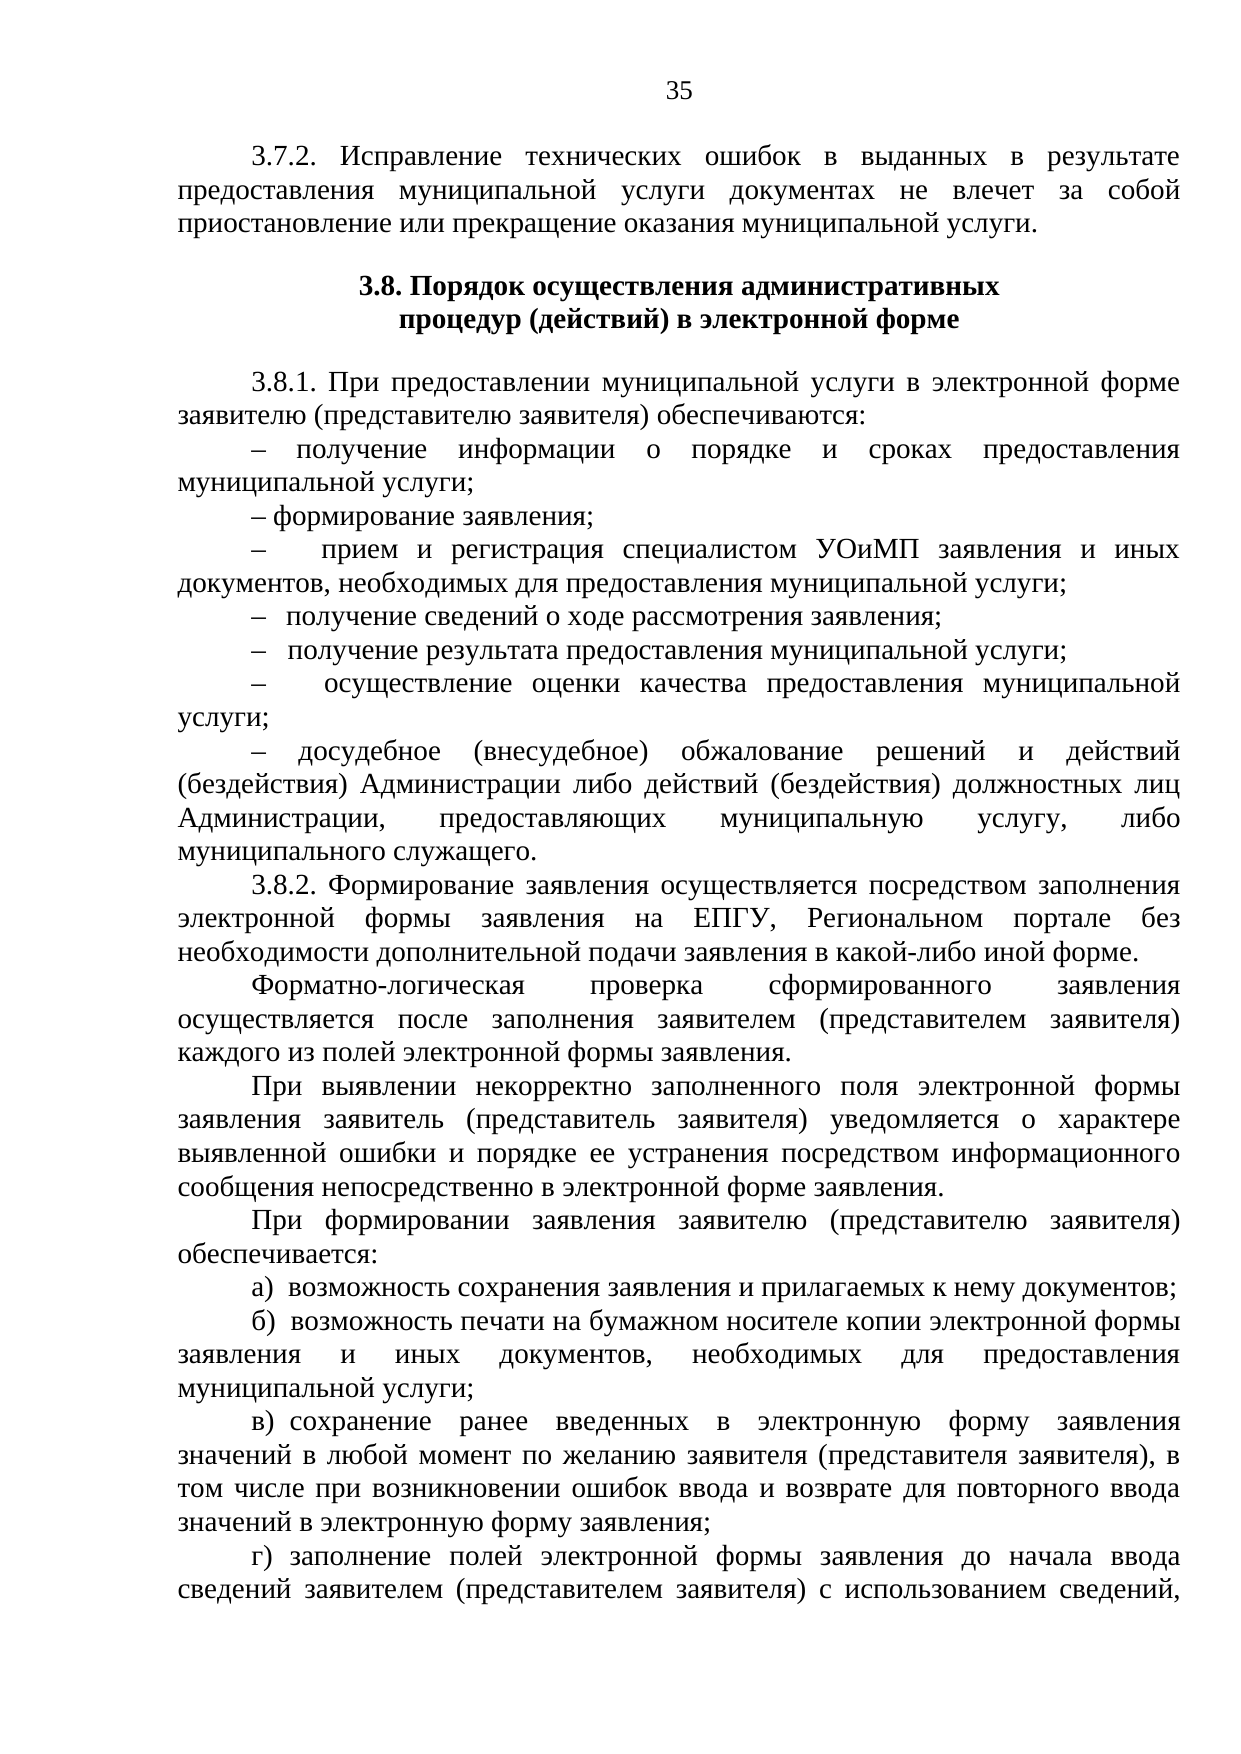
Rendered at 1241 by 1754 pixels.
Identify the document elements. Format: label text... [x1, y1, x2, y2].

text – досудебное (внесудебное) обжалование решений и действий (бездействия) Администрации либо действий (бездействия) должностных лиц Администрации, предоставляющих муниципальную услугу, либо муниципального служащего. [177, 733, 1181, 867]
text б) возможность печати на бумажном носителе копии электронной формы заявления и иных документов, необходимых для предоставления муниципальной услуги; [177, 1303, 1181, 1403]
text 3.8.2. Формирование заявления осуществляется посредством заполнения электронной формы заявления на ЕПГУ, Региональном портале без необходимости дополнительной подачи заявления в какой-либо иной форме. [177, 867, 1181, 967]
text 3.8.1. При предоставлении муниципальной услуги в электронной форме заявителю (представителю заявителя) обеспечиваются: [177, 364, 1181, 431]
text а) возможность сохранения заявления и прилагаемых к нему документов; [177, 1269, 1181, 1303]
text – получение результата предоставления муниципальной услуги; [177, 632, 1181, 666]
text 3.8. Порядок осуществления административных [177, 268, 1181, 301]
text – получение сведений о ходе рассмотрения заявления; [177, 598, 1181, 632]
text При формировании заявления заявителю (представителю заявителя) обеспечивается: [177, 1202, 1181, 1269]
text Форматно-логическая проверка сформированного заявления осуществляется после заполнения заявителем (представителем заявителя) каждого из полей электронной формы заявления. [177, 967, 1181, 1068]
text процедур (действий) в электронной форме [177, 301, 1181, 335]
text – формирование заявления; [177, 498, 1181, 531]
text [177, 1538, 1181, 1605]
text – прием и регистрация специалистом УОиМП заявления и иных документов, необходимых для предоставления муниципальной услуги; [177, 531, 1181, 598]
text При выявлении некорректно заполненного поля электронной формы заявления заявитель (представитель заявителя) уведомляется о характере выявленной ошибки и порядке ее устранения посредством информационного сообщения непосредственно в электронной форме заявления. [177, 1068, 1181, 1202]
text 3.7.2. Исправление технических ошибок в выданных в результате предоставления муниципальной услуги документах не влечет за собой приостановление или прекращение оказания муниципальной услуги. [177, 138, 1181, 239]
text – получение информации о порядке и сроках предоставления муниципальной услуги; [177, 431, 1181, 498]
text в) сохранение ранее введенных в электронную форму заявления значений в любой момент по желанию заявителя (представителя заявителя), в том числе при возникновении ошибок ввода и возврате для повторного ввода значений в электронную форму заявления; [177, 1403, 1181, 1538]
text – осуществление оценки качества предоставления муниципальной услуги; [177, 666, 1181, 733]
